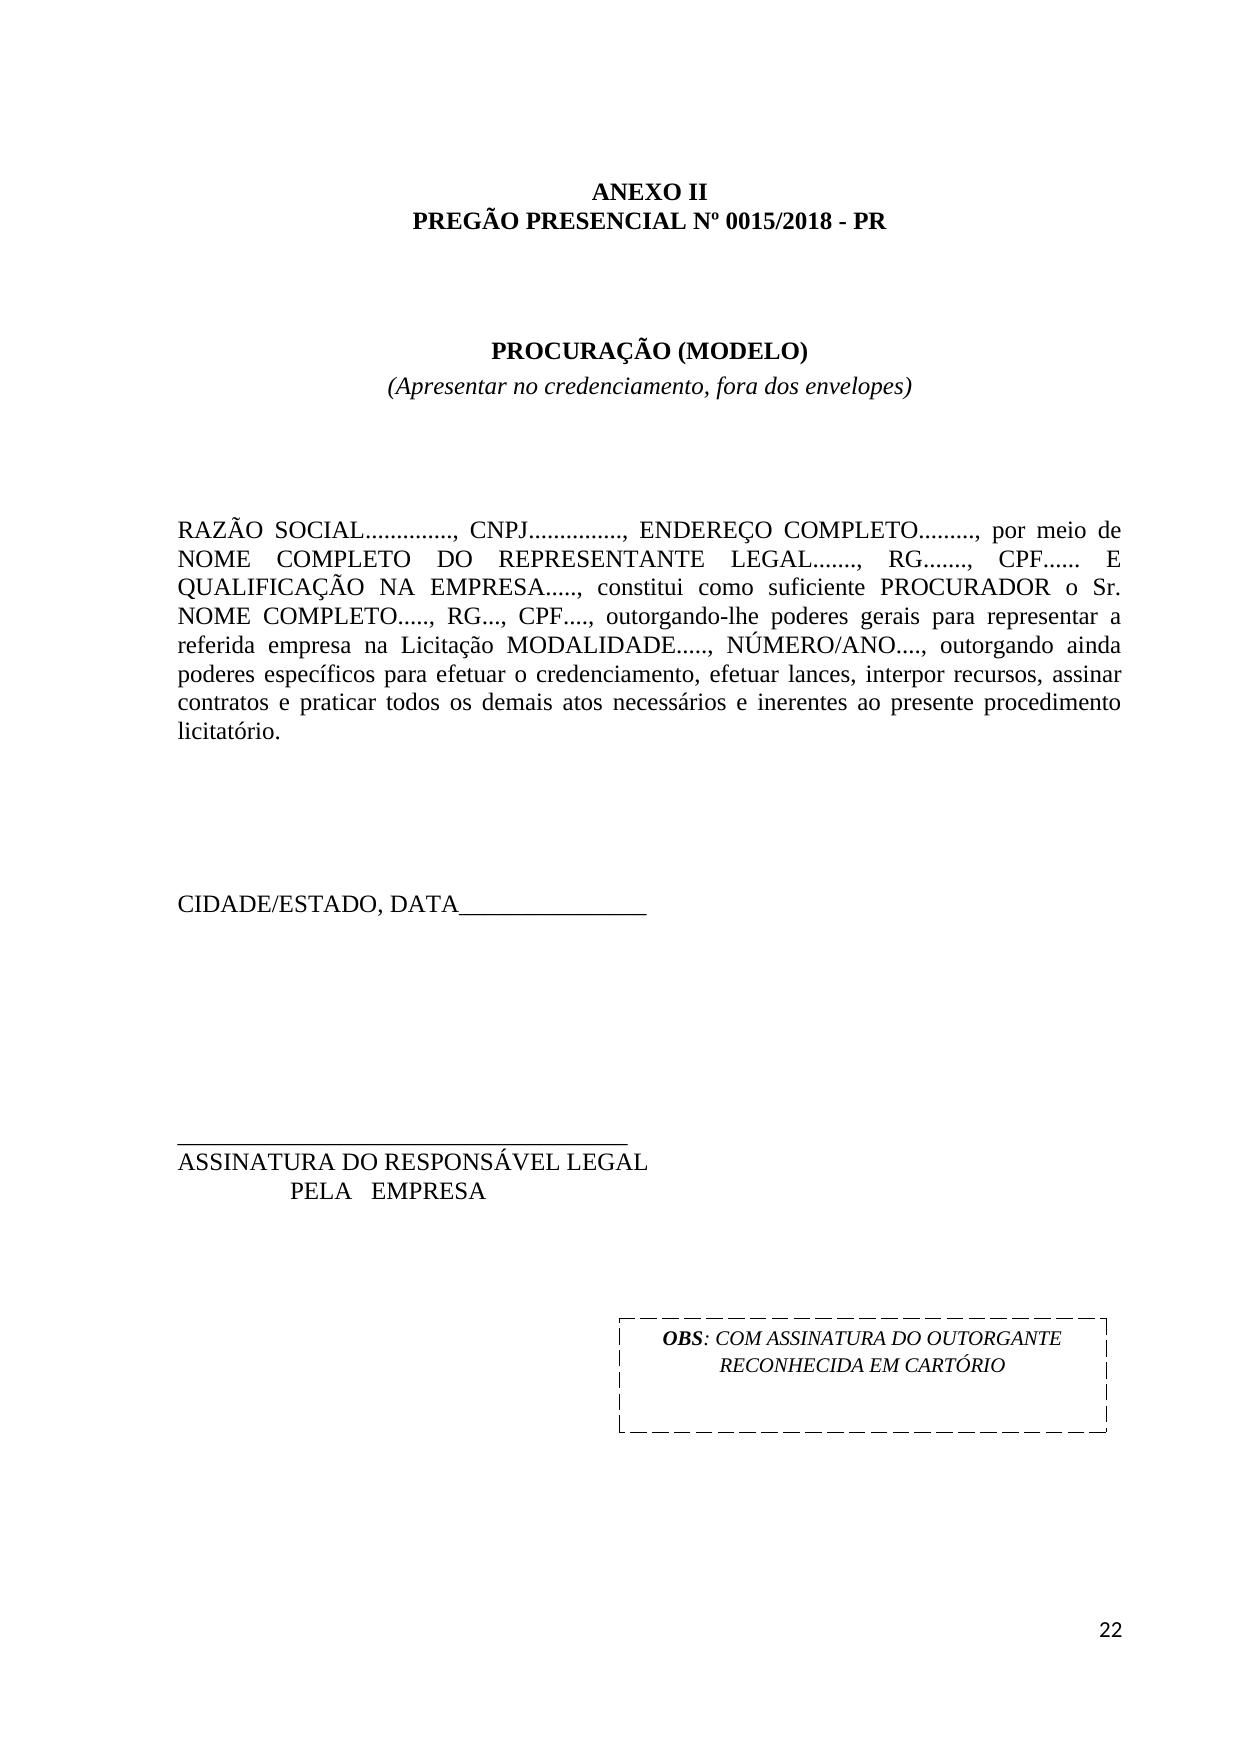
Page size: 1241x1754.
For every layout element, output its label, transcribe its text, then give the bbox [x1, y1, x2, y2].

text RAZÃO SOCIAL.............., CNPJ..............., ENDEREÇO COMPLETO........., por meio de NOME COMPLETO DO REPRESENTANTE LEGAL......., RG......., CPF...... E QUALIFICAÇÃO NA EMPRESA....., constitui como suficiente PROCURADOR o Sr. NOME COMPLETO....., RG..., CPF...., outorgando-lhe poderes gerais para representar a referida empresa na Licitação MODALIDADE....., NÚMERO/ANO...., outorgando ainda poderes específicos para efetuar o credenciamento, efetuar lances, interpor recursos, assinar contratos e praticar todos os demais atos necessários e inerentes ao presente procedimento licitatório. [177, 515, 1122, 745]
text ASSINATURA DO RESPONSÁVEL LEGAL [177, 1147, 1122, 1176]
text CIDADE/ESTADO, DATA_______________ [177, 889, 1122, 917]
text PREGÃO PRESENCIAL Nº 0015/2018 - PR [177, 206, 1122, 235]
text ANEXO II [177, 177, 1122, 206]
text PROCURAÇÃO (MODELO) [177, 336, 1122, 365]
text ____________________________________ [177, 1119, 1122, 1147]
text (Apresentar no credenciamento, fora dos envelopes) [177, 371, 1122, 400]
text PELA EMPRESA [177, 1176, 1122, 1205]
